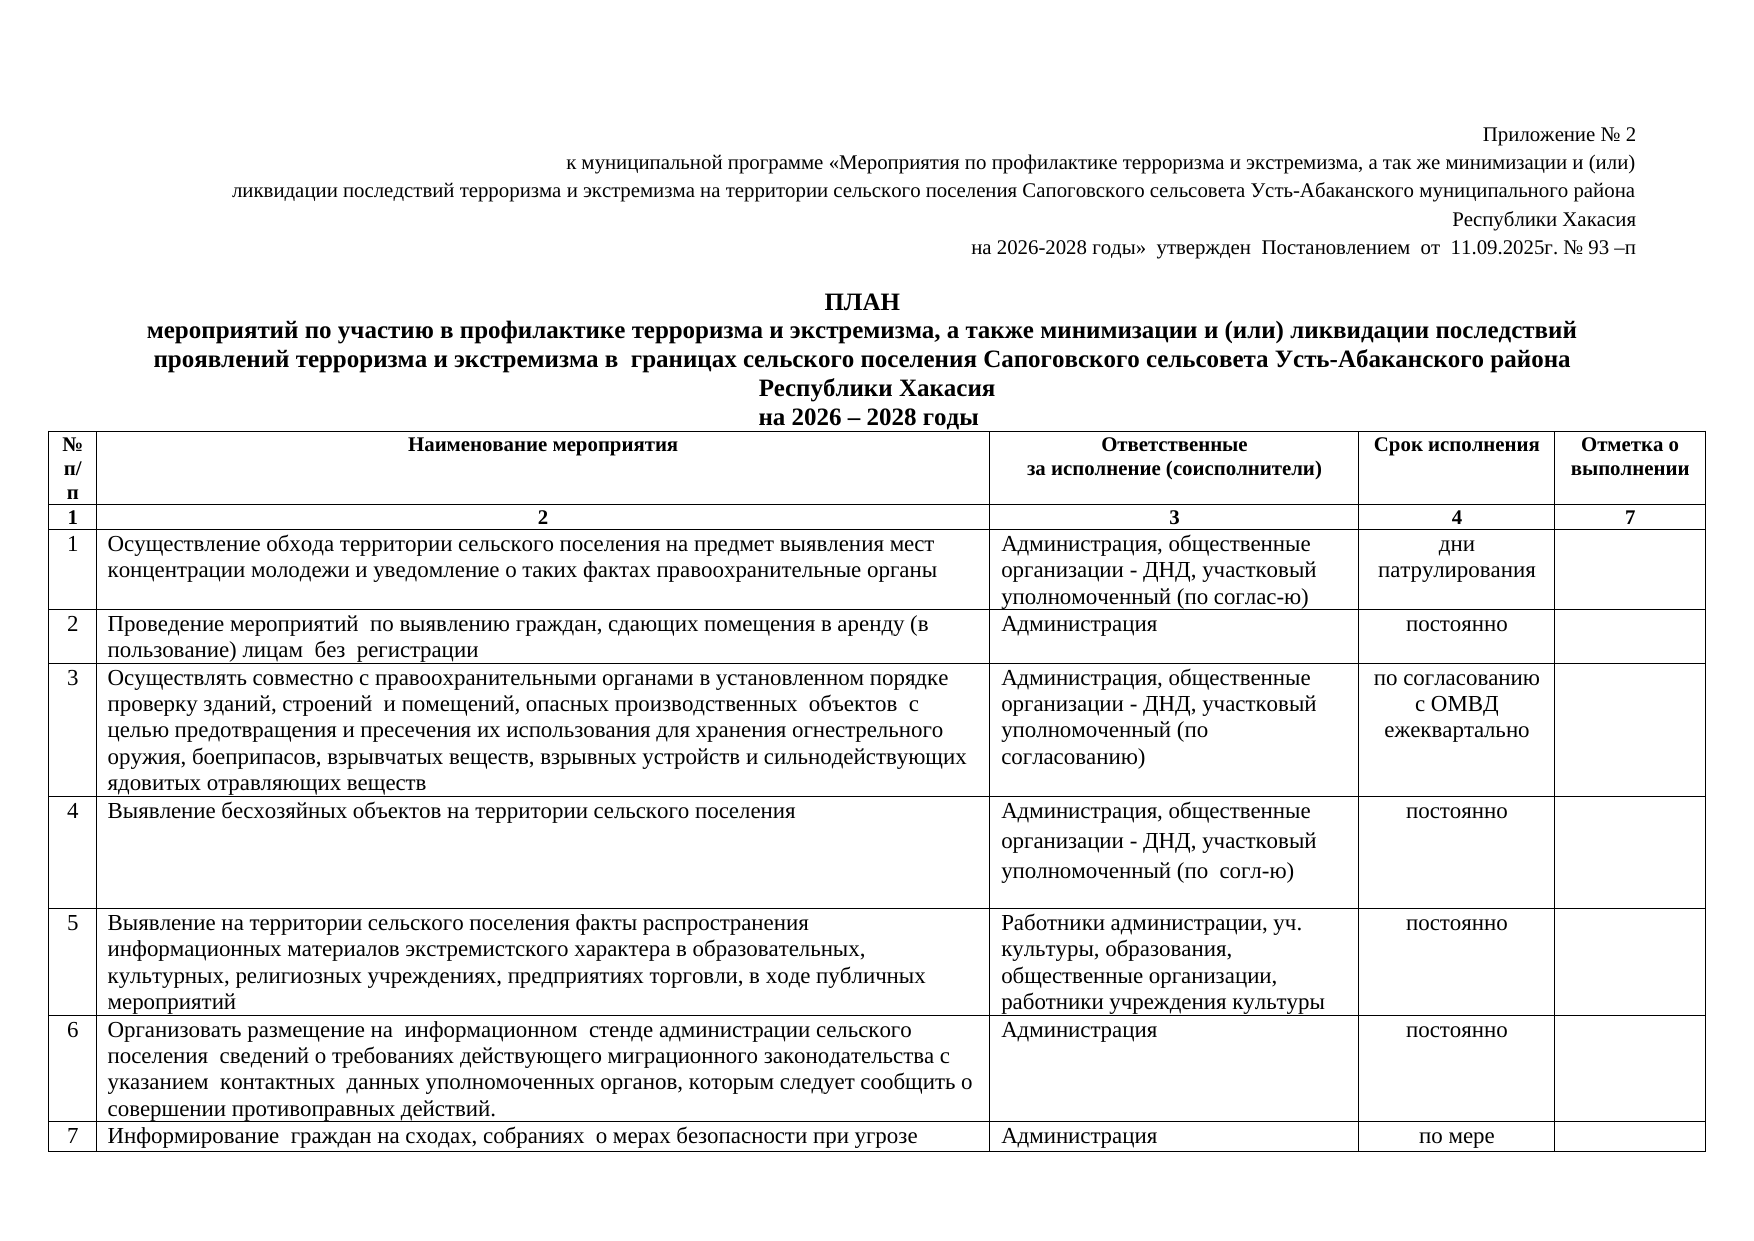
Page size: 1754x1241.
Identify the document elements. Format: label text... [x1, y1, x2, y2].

table_cell 3 [49, 664, 96, 796]
table_cell [1555, 610, 1705, 663]
table_cell [1555, 1016, 1705, 1121]
table_header Отметка о выполнении [1555, 432, 1705, 504]
table_cell [1555, 909, 1705, 1014]
table_cell Работники администрации, уч. культуры, образования, общественные организации, работники учреждения культуры [990, 909, 1358, 1014]
text к муниципальной программе «Мероприятия по профилактике терроризма и экстремизма, а так же минимизации и (или) ликвидации последствий терроризма и экстремизма на территории сельского поселения Сапоговского сельсовета Усть-Абаканского муниципального района [118, 146, 1636, 202]
table_cell Администрация, общественные организации - ДНД, участковый уполномоченный (по согл-ю) [990, 797, 1358, 908]
table_cell постоянно [1359, 909, 1554, 1014]
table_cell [1359, 1122, 1554, 1151]
table_header Наименование мероприятия [97, 432, 989, 504]
table_cell 4 [1359, 505, 1554, 529]
table_cell Администрация [990, 610, 1358, 663]
table_cell 1 [49, 530, 96, 609]
table_cell 3 [990, 505, 1358, 529]
table_cell [1555, 664, 1705, 796]
text на 2026 – 2028 годы [88, 402, 1636, 431]
table_cell 2 [49, 610, 96, 663]
table_header Срок исполнения [1359, 432, 1554, 504]
table_cell Выявление на территории сельского поселения факты распространения информационных материалов экстремистского характера в образовательных, культурных, религиозных учреждениях, предприятиях торговли, в ходе публичных мероприятий [97, 909, 989, 1014]
text Республики Хакасия [118, 202, 1636, 231]
table_header Ответственные за исполнение (соисполнители) [990, 432, 1358, 504]
table_cell по согласованию с ОМВД ежеквартально [1359, 664, 1554, 796]
table_cell Выявление бесхозяйных объектов на территории сельского поселения [97, 797, 989, 908]
table_cell 2 [97, 505, 989, 529]
table_cell постоянно [1359, 1016, 1554, 1121]
table_cell 4 [49, 797, 96, 908]
table_cell постоянно [1359, 797, 1554, 908]
table_cell 1 [49, 505, 96, 529]
table_cell [1555, 530, 1705, 609]
table_cell Администрация, общественные организации - ДНД, участковый уполномоченный (по согласованию) [990, 664, 1358, 796]
text мероприятий по участию в профилактике терроризма и экстремизма, а также минимизации и (или) ликвидации последствий [88, 316, 1636, 344]
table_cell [97, 1122, 989, 1151]
table_cell Осуществление обхода территории сельского поселения на предмет выявления мест концентрации молодежи и уведомление о таких фактах правоохранительные органы [97, 530, 989, 609]
table_cell Осуществлять совместно с правоохранительными органами в установленном порядке проверку зданий, строений и помещений, опасных производственных объектов с целью предотвращения и пресечения их использования для хранения огнестрельного оружия, боеприпасов, взрывчатых веществ, взрывных устройств и сильнодействующих ядовитых отравляющих веществ [97, 664, 989, 796]
table_cell [1555, 797, 1705, 908]
table_cell [1555, 1122, 1705, 1151]
table_cell Администрация [990, 1016, 1358, 1121]
table_cell 5 [49, 909, 96, 1014]
table_cell Проведение мероприятий по выявлению граждан, сдающих помещения в аренду (в пользование) лицам без регистрации [97, 610, 989, 663]
table_cell 6 [49, 1016, 96, 1121]
text ПЛАН [88, 287, 1636, 316]
text Приложение № 2 [118, 118, 1636, 146]
text на 2026-2028 годы» утвержден Постановлением от 11.09.2025г. № 93 –п [118, 231, 1636, 259]
table_cell дни патрулирования [1359, 530, 1554, 609]
table_cell 7 [1555, 505, 1705, 529]
table_cell Администрация [990, 1122, 1358, 1151]
table_header № п/п [49, 432, 96, 504]
table_cell Администрация, общественные организации - ДНД, участковый уполномоченный (по соглас-ю) [990, 530, 1358, 609]
table_cell Организовать размещение на информационном стенде администрации сельского поселения сведений о требованиях действующего миграционного законодательства с указанием контактных данных уполномоченных органов, которым следует сообщить о совершении противоправных действий. [97, 1016, 989, 1121]
text проявлений терроризма и экстремизма в границах сельского поселения Сапоговского сельсовета Усть-Абаканского района Республики Хакасия [88, 344, 1636, 402]
table_cell 7 [49, 1122, 96, 1151]
table_cell постоянно [1359, 610, 1554, 663]
